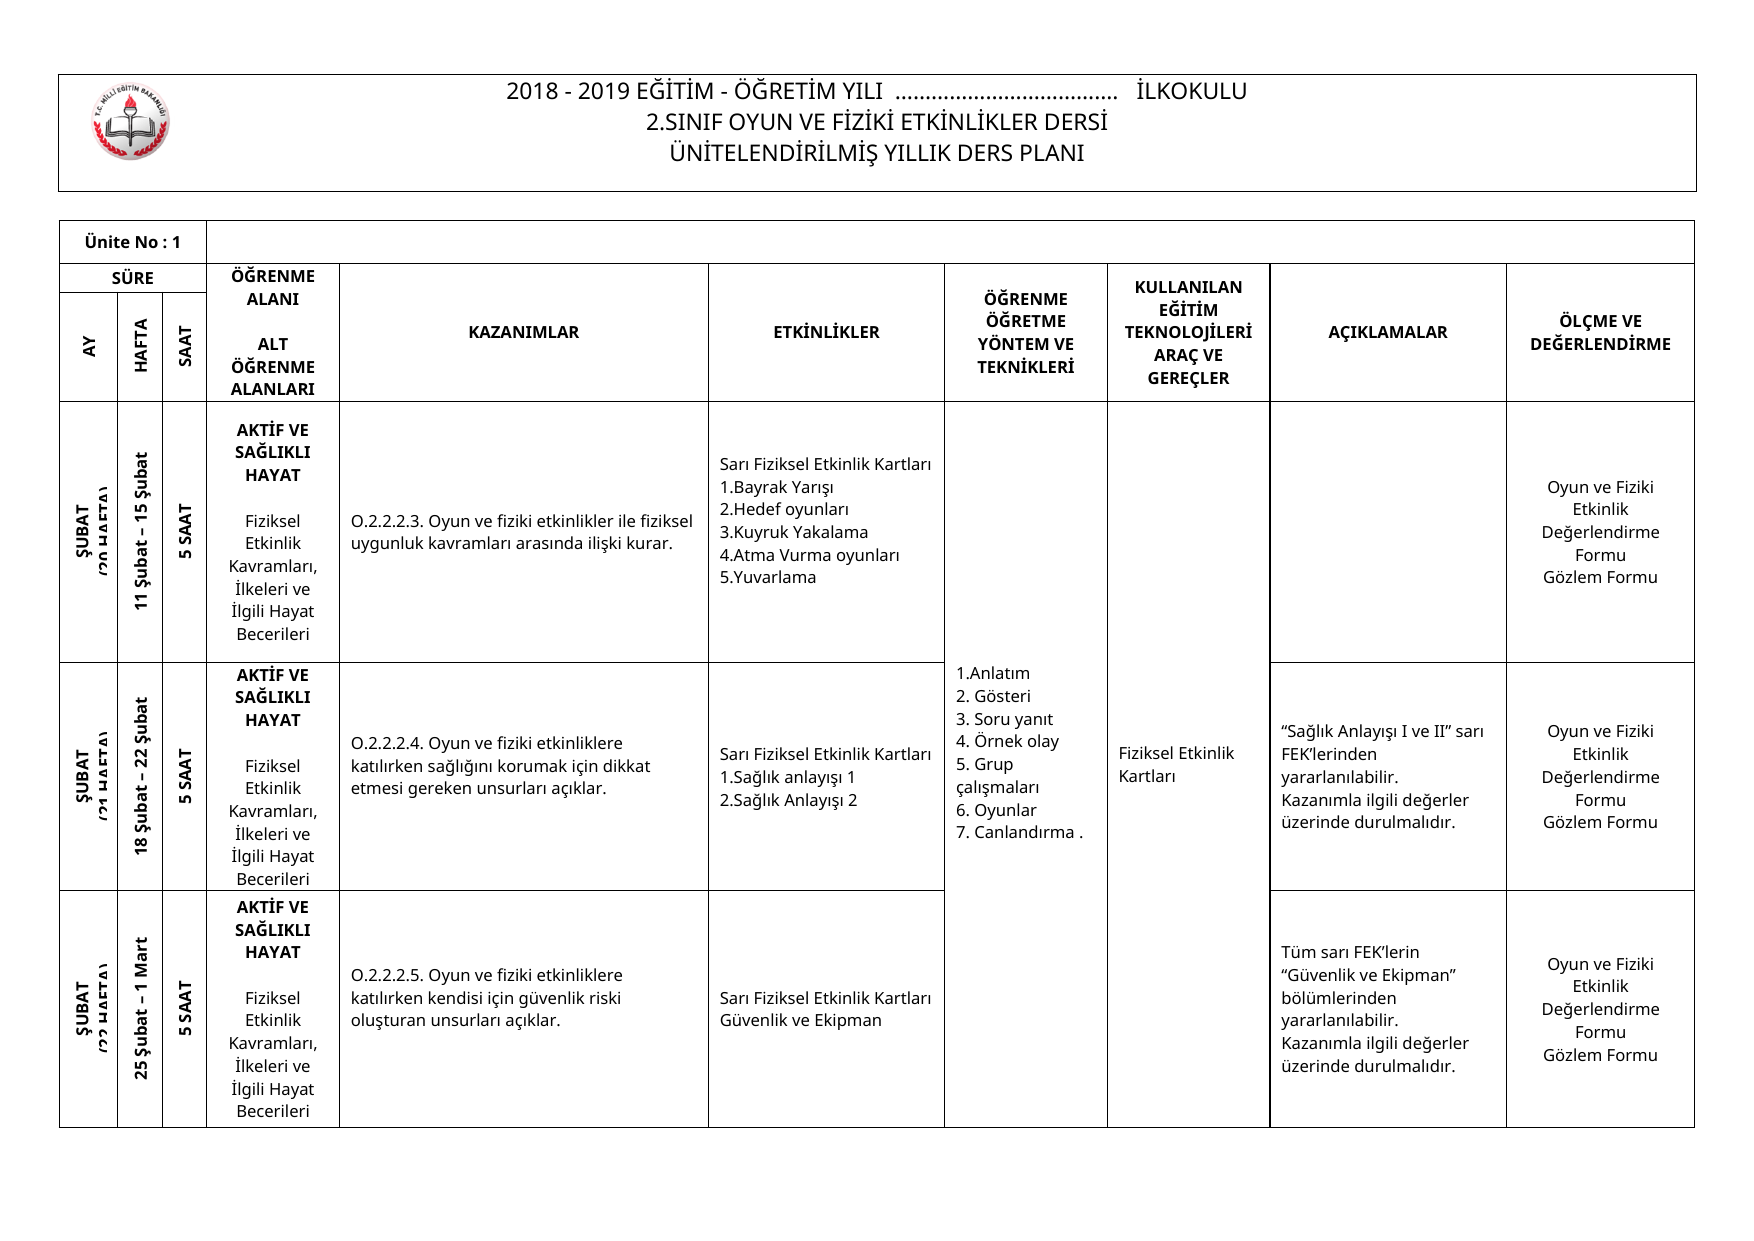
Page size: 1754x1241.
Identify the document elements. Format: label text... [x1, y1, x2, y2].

table_cell HAFTA [118, 293, 162, 401]
table_cell KAZANIMLAR [340, 264, 708, 401]
table_cell 5 SAAT [163, 663, 206, 890]
table_cell KULLANILAN EĞİTİM TEKNOLOJİLERİ ARAÇ VE GEREÇLER [1108, 264, 1269, 401]
table_cell 5 SAAT [163, 891, 206, 1127]
table_cell Sarı Fiziksel Etkinlik Kartları 1.Sağlık anlayışı 1 2.Sağlık Anlayışı 2 [709, 663, 944, 890]
table_cell AÇIKLAMALAR [1271, 264, 1506, 401]
table_cell O.2.2.2.3. Oyun ve fiziki etkinlikler ile fiziksel uygunluk kavramları arasında ilişki kurar. [340, 402, 708, 662]
table_cell 18 Şubat – 22 Şubat [118, 663, 162, 890]
table_cell 1.Anlatım 2. Gösteri 3. Soru yanıt 4. Örnek olay 5. Grup çalışmaları 6. Oyunlar 7. Canlandırma . [945, 402, 1107, 1127]
table_cell ŞUBAT (22.HAFTA) [60, 891, 117, 1127]
picture [85, 77, 175, 167]
table_cell ÖLÇME VE DEĞERLENDİRME [1507, 264, 1694, 401]
table_cell Oyun ve Fiziki Etkinlik Değerlendirme Formu Gözlem Formu [1507, 891, 1694, 1127]
table_cell AY [60, 293, 117, 401]
table_cell Sarı Fiziksel Etkinlik Kartları 1.Bayrak Yarışı 2.Hedef oyunları 3.Kuyruk Yakalama 4.Atma Vurma oyunları 5.Yuvarlama [709, 402, 944, 662]
table_cell AKTİF VE SAĞLIKLI HAYAT Fiziksel Etkinlik Kavramları, İlkeleri ve İlgili Hayat Becerileri [207, 891, 339, 1127]
table_header [207, 221, 1694, 263]
table_cell SAAT [163, 293, 206, 401]
table_cell Sarı Fiziksel Etkinlik Kartları Güvenlik ve Ekipman [709, 891, 944, 1127]
table_cell Fiziksel Etkinlik Kartları [1108, 402, 1269, 1127]
table_cell AKTİF VE SAĞLIKLI HAYAT Fiziksel Etkinlik Kavramları, İlkeleri ve İlgili Hayat Becerileri [207, 402, 339, 662]
table_cell ŞUBAT (21.HAFTA) [60, 663, 117, 890]
table_cell Oyun ve Fiziki Etkinlik Değerlendirme Formu Gözlem Formu [1507, 402, 1694, 662]
table_cell Tüm sarı FEK’lerin “Güvenlik ve Ekipman” bölümlerinden yararlanılabilir. Kazanımla ilgili değerler üzerinde durulmalıdır. [1271, 891, 1506, 1127]
table_header Ünite No : 1 [60, 221, 206, 263]
table_cell [1271, 402, 1506, 662]
table_cell Oyun ve Fiziki Etkinlik Değerlendirme Formu Gözlem Formu [1507, 663, 1694, 890]
table_cell ŞUBAT (20.HAFTA) [60, 402, 117, 662]
table_cell 11 Şubat – 15 Şubat [118, 402, 162, 662]
table_cell 5 SAAT [163, 402, 206, 662]
table_cell O.2.2.2.4. Oyun ve fiziki etkinliklere katılırken sağlığını korumak için dikkat etmesi gereken unsurları açıklar. [340, 663, 708, 890]
table_cell SÜRE [60, 264, 206, 292]
table_cell ÖĞRENME ÖĞRETME YÖNTEM VE TEKNİKLERİ [945, 264, 1107, 401]
table_cell 25 Şubat – 1 Mart [118, 891, 162, 1127]
table_cell ÖĞRENME ALANI ALT ÖĞRENME ALANLARI [207, 264, 339, 401]
table_cell ETKİNLİKLER [709, 264, 944, 401]
table_cell O.2.2.2.5. Oyun ve fiziki etkinliklere katılırken kendisi için güvenlik riski oluşturan unsurları açıklar. [340, 891, 708, 1127]
table_cell AKTİF VE SAĞLIKLI HAYAT Fiziksel Etkinlik Kavramları, İlkeleri ve İlgili Hayat Becerileri [207, 663, 339, 890]
table_cell “Sağlık Anlayışı I ve II” sarı FEK’lerinden yararlanılabilir. Kazanımla ilgili değerler üzerinde durulmalıdır. [1271, 663, 1506, 890]
